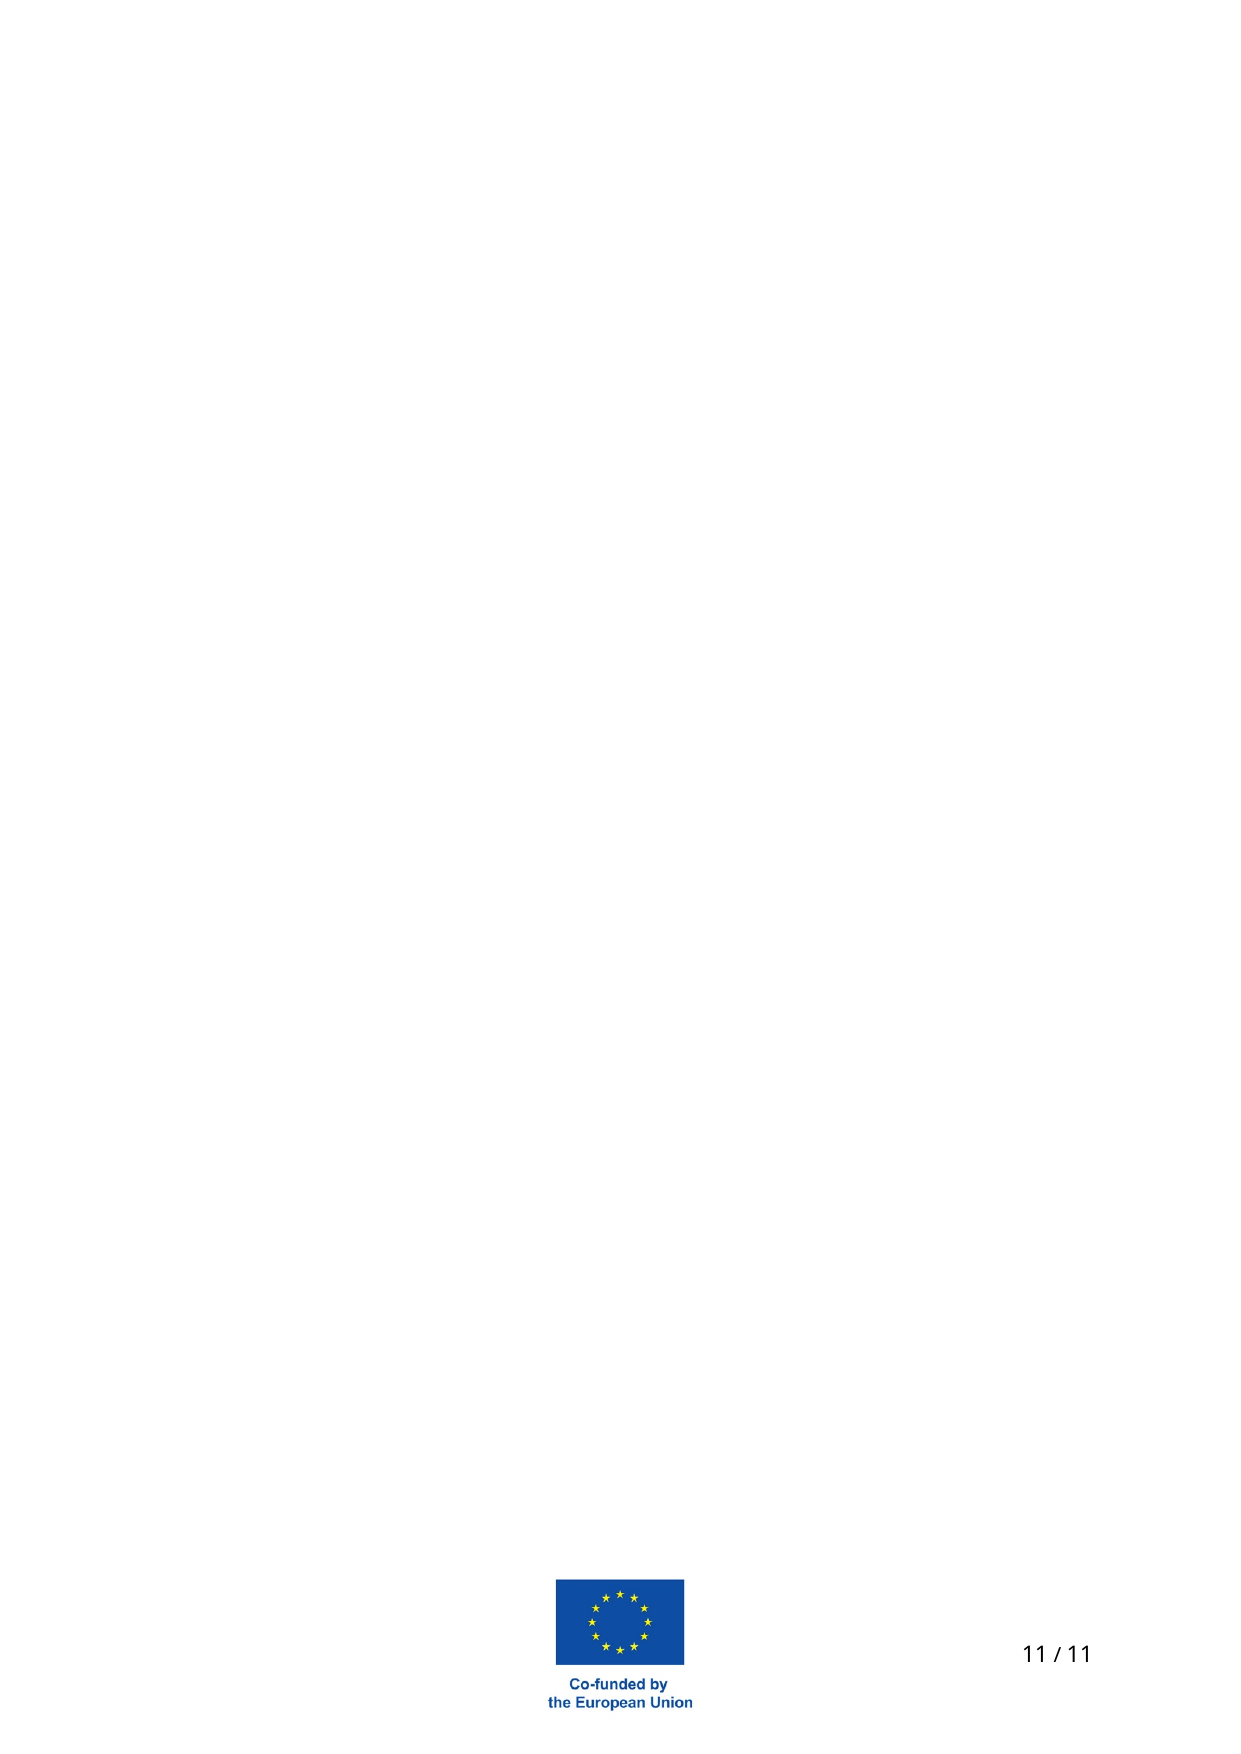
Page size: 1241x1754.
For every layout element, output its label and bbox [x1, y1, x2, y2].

picture [430, 1532, 808, 1752]
